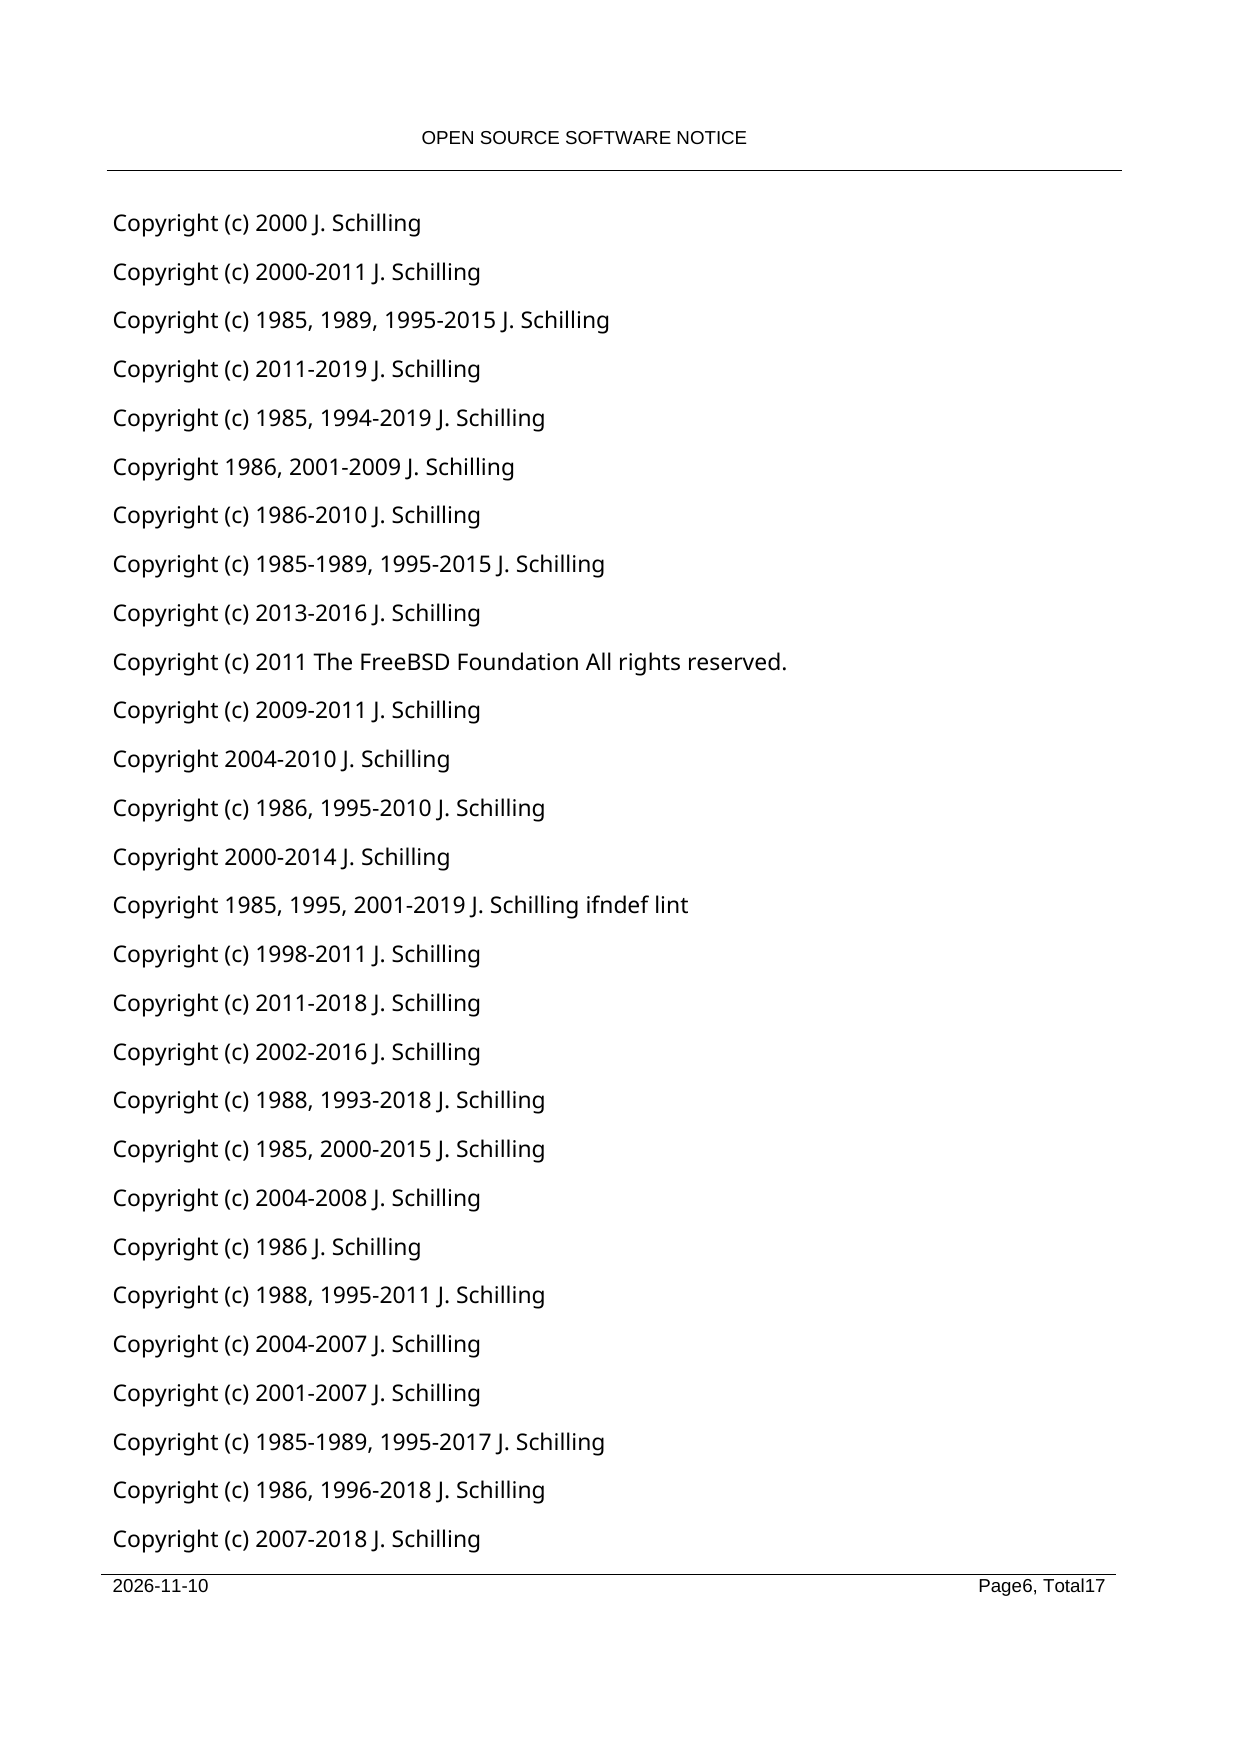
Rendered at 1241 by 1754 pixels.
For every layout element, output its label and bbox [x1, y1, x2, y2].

text [112, 206, 1128, 1555]
